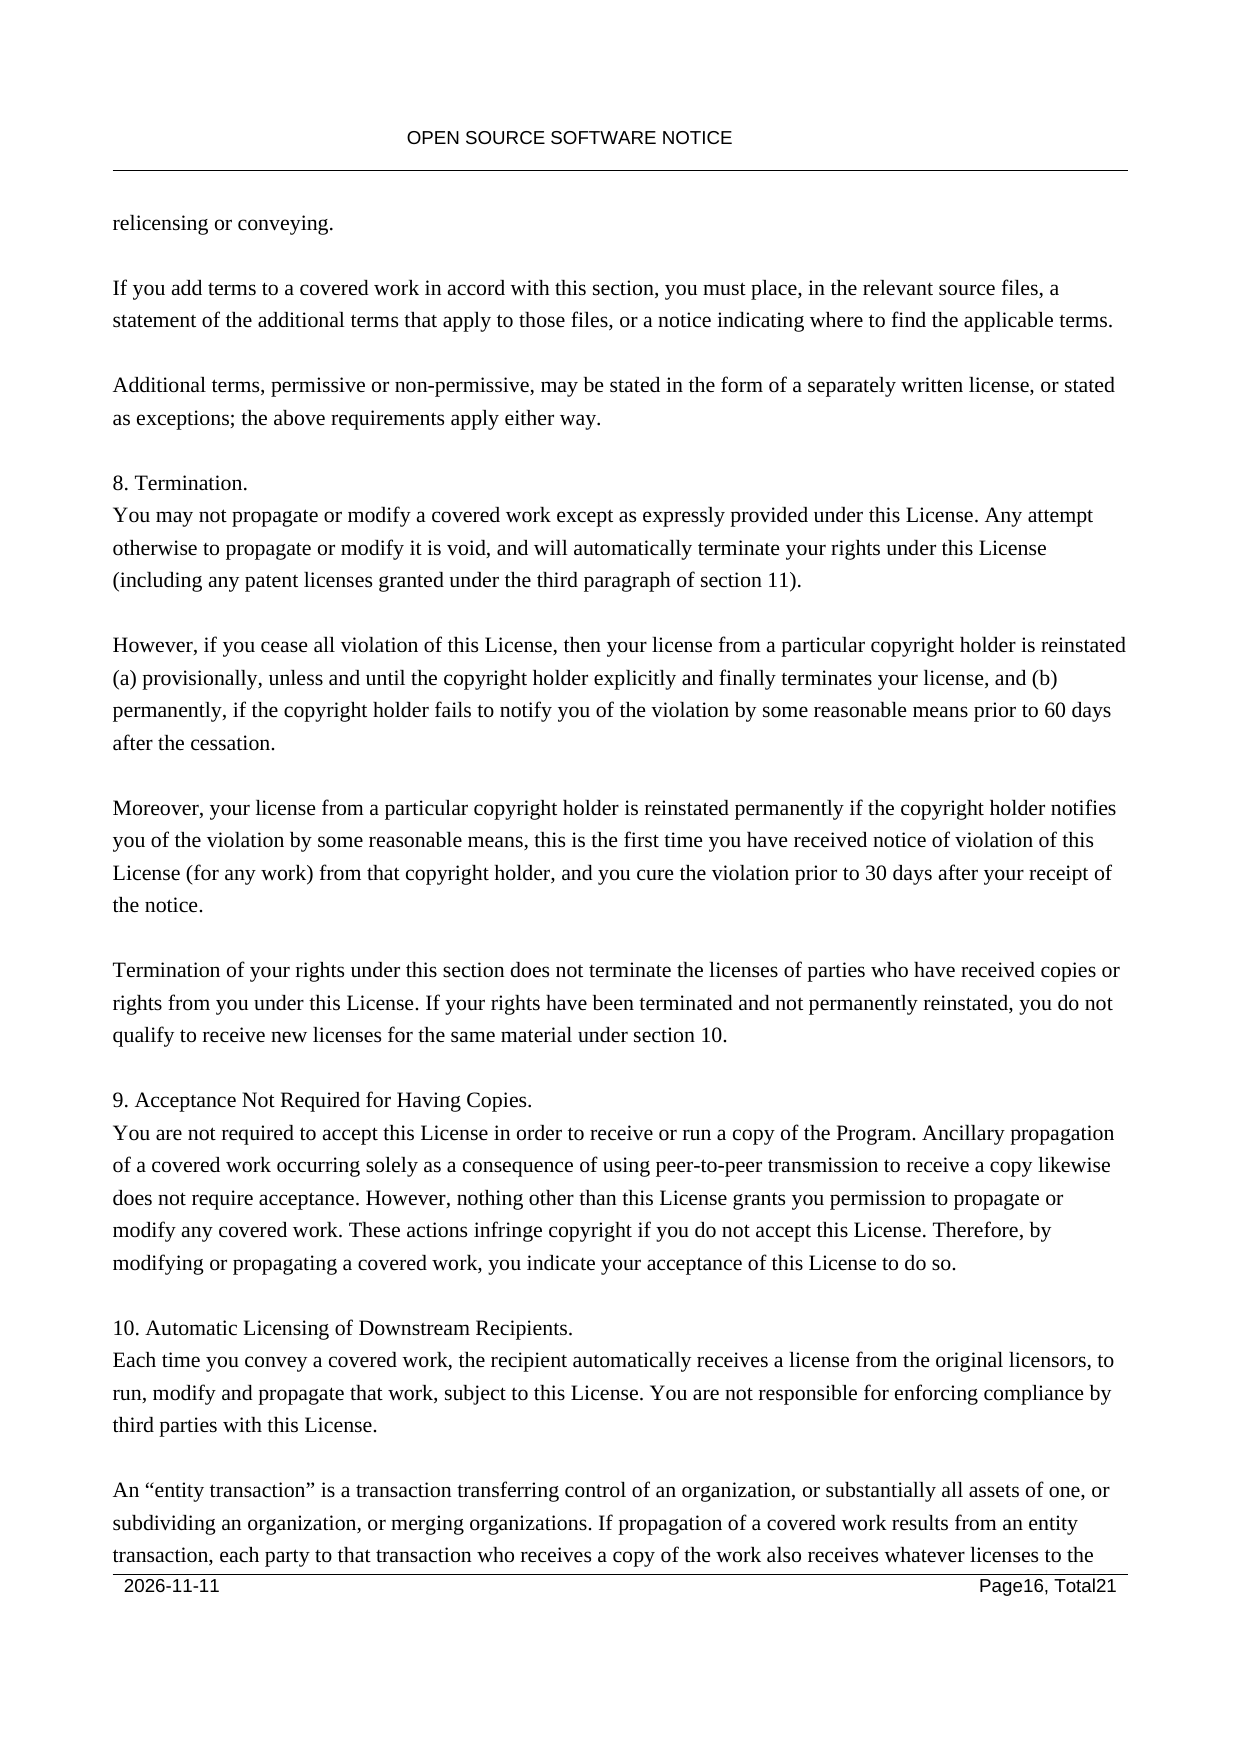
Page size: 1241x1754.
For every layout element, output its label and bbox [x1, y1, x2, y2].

text [112, 206, 1128, 1571]
